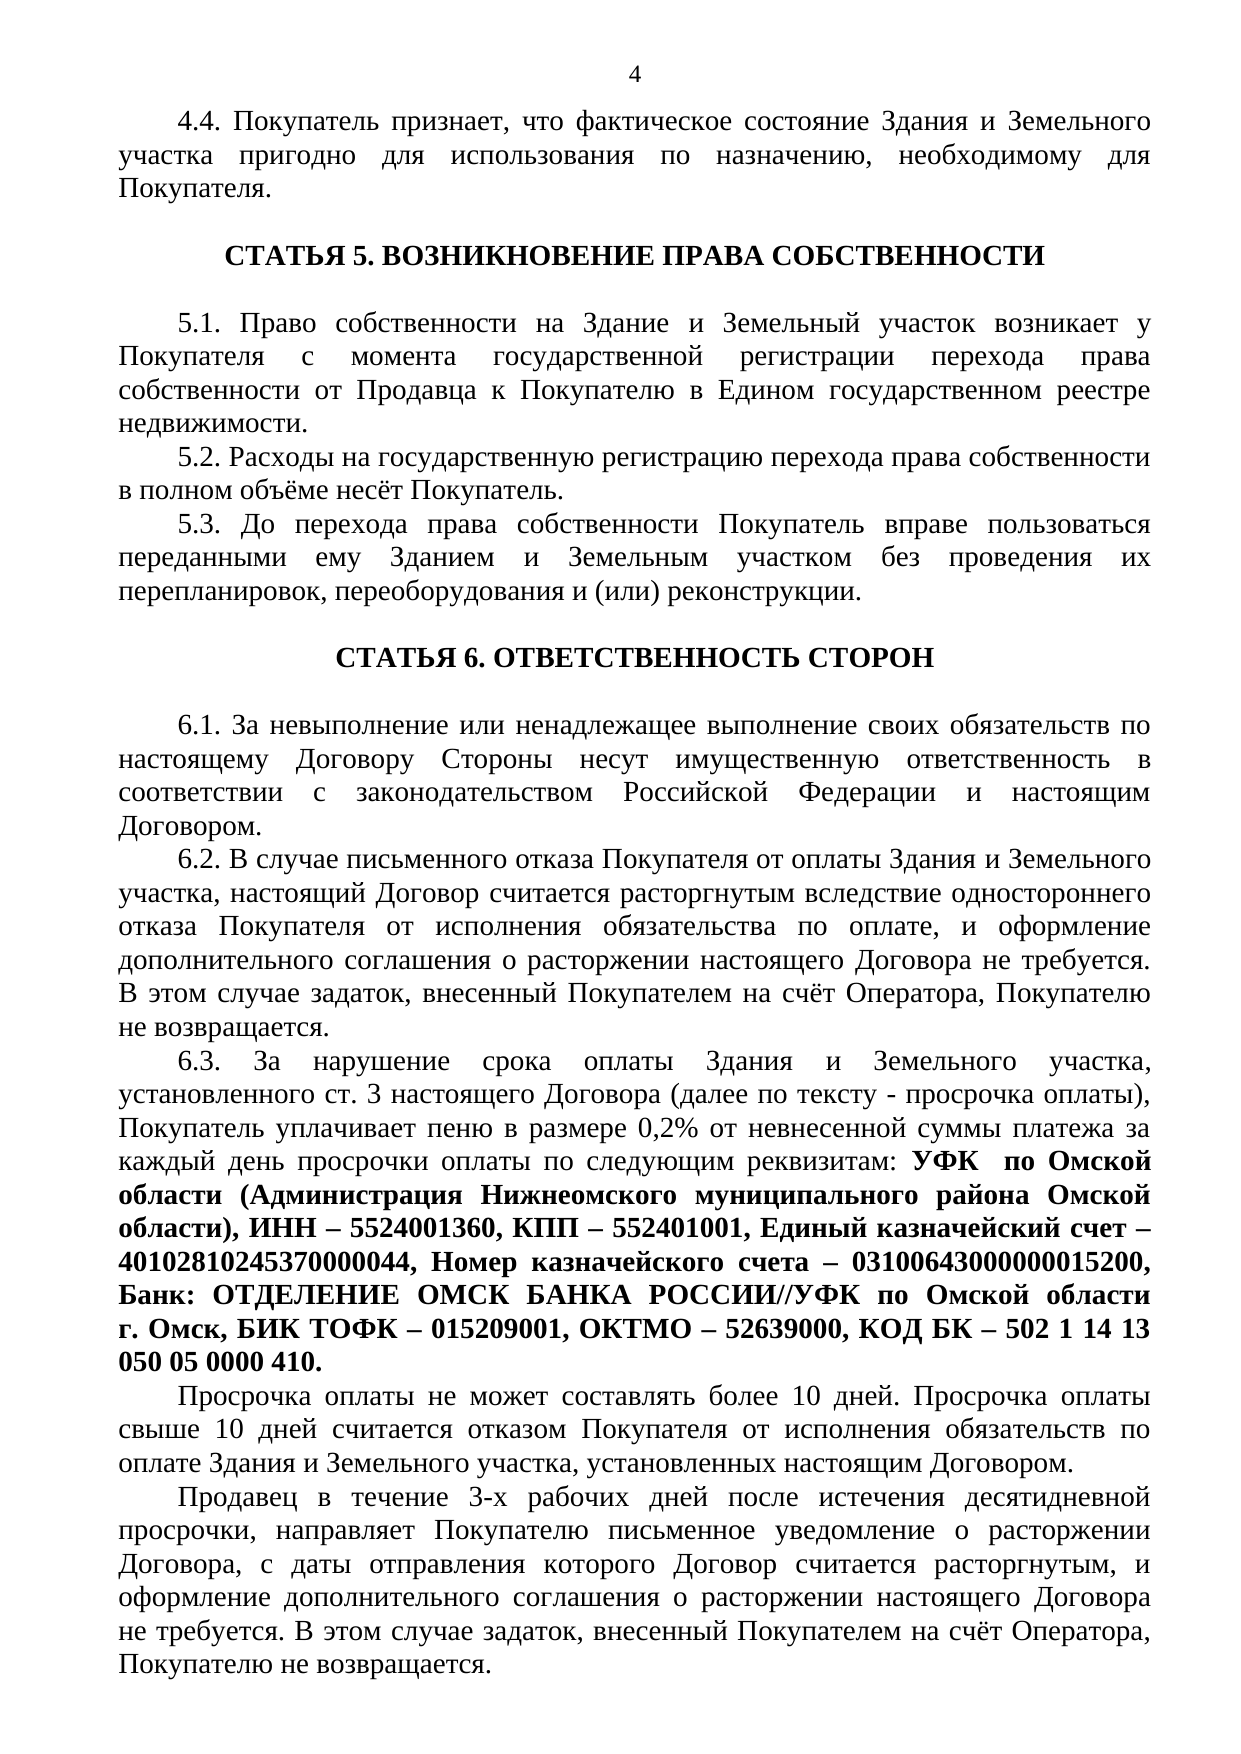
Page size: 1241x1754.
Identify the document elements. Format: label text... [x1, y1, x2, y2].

text 6.1. За невыполнение или ненадлежащее выполнение своих обязательств по настоящему Договору Стороны несут имущественную ответственность в соответствии с законодательством Российской Федерации и настоящим Договором. [118, 707, 1152, 841]
text Продавец в течение 3-х рабочих дней после истечения десятидневной просрочки, направляет Покупателю письменное уведомление о расторжении Договора, с даты отправления которого Договор считается расторгнутым, и оформление дополнительного соглашения о расторжении настоящего Договора не требуется. В этом случае задаток, внесенный Покупателем на счёт Оператора, Покупателю не возвращается. [118, 1479, 1152, 1680]
text Статья 6. Ответственность Сторон [118, 640, 1152, 674]
text Просрочка оплаты не может составлять более 10 дней. Просрочка оплаты свыше 10 дней считается отказом Покупателя от исполнения обязательств по оплате Здания и Земельного участка, установленных настоящим Договором. [118, 1378, 1152, 1479]
text 6.3. За нарушение срока оплаты Здания и Земельного участка, установленного ст. 3 настоящего Договора (далее по тексту - просрочка оплаты), Покупатель уплачивает пеню в размере 0,2% от невнесенной суммы платежа за каждый день просрочки оплаты по следующим реквизитам: УФК по Омской области (Администрация Нижнеомского муниципального района Омской области), ИНН – 5524001360, КПП – 552401001, Единый казначейский счет – 40102810245370000044, Номер казначейского счета – 03100643000000015200, Банк: ОТДЕЛЕНИЕ ОМСК БАНКА РОССИИ//УФК по Омской области г. Омск, БИК ТОФК – 015209001, ОКТМО – 52639000, КОД БК – 502 1 14 13 050 05 0000 410. [118, 1043, 1152, 1378]
text 5.3. До перехода права собственности Покупатель вправе пользоваться переданными ему Зданием и Земельным участком без проведения их перепланировок, переоборудования и (или) реконструкции. [118, 506, 1152, 607]
text 5.2. Расходы на государственную регистрацию перехода права собственности в полном объёме несёт Покупатель. [118, 439, 1152, 506]
text Статья 5. Возникновение права собственности [118, 238, 1152, 271]
text 5.1. Право собственности на Здание и Земельный участок возникает у Покупателя с момента государственной регистрации перехода права собственности от Продавца к Покупателю в Едином государственном реестре недвижимости. [118, 305, 1152, 439]
text 4.4. Покупатель признает, что фактическое состояние Здания и Земельного участка пригодно для использования по назначению, необходимому для Покупателя. [118, 103, 1152, 204]
text 6.2. В случае письменного отказа Покупателя от оплаты Здания и Земельного участка, настоящий Договор считается расторгнутым вследствие одностороннего отказа Покупателя от исполнения обязательства по оплате, и оформление дополнительного соглашения о расторжении настоящего Договора не требуется. В этом случае задаток, внесенный Покупателем на счёт Оператора, Покупателю не возвращается. [118, 841, 1152, 1043]
